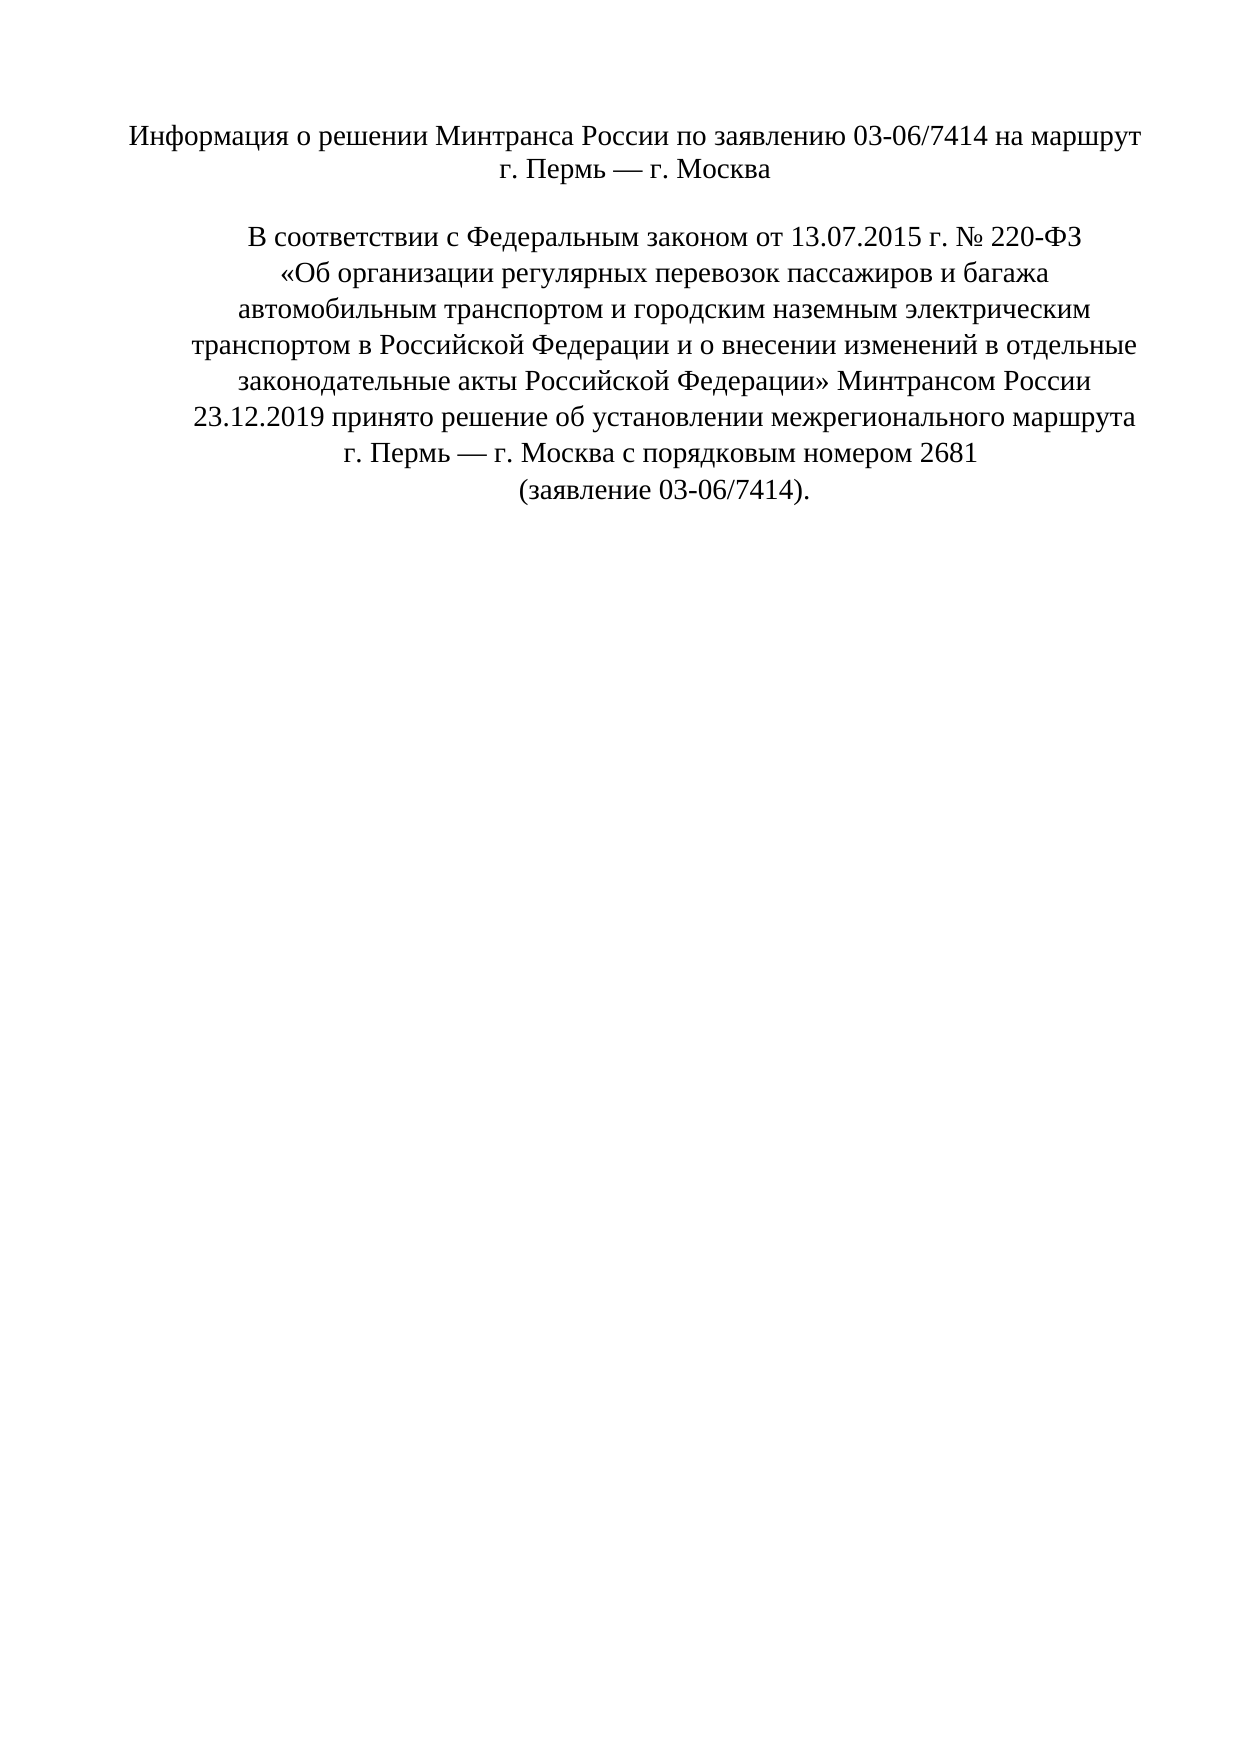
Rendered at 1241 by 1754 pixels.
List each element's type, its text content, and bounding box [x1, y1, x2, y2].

text Информация о решении Минтранса России по заявлению 03-06/7414 на маршрут г. Пермь — г. Москва [118, 118, 1152, 185]
text В соответствии с Федеральным законом от 13.07.2015 г. № 220-ФЗ «Об организации регулярных перевозок пассажиров и багажа автомобильным транспортом и городским наземным электрическим транспортом в Российской Федерации и о внесении изменений в отдельные законодательные акты Российской Федерации» Минтрансом России 23.12.2019 принято решение об установлении межрегионального маршрута г. Пермь — г. Москва с порядковым номером 2681 (заявление 03-06/7414). [177, 219, 1152, 505]
